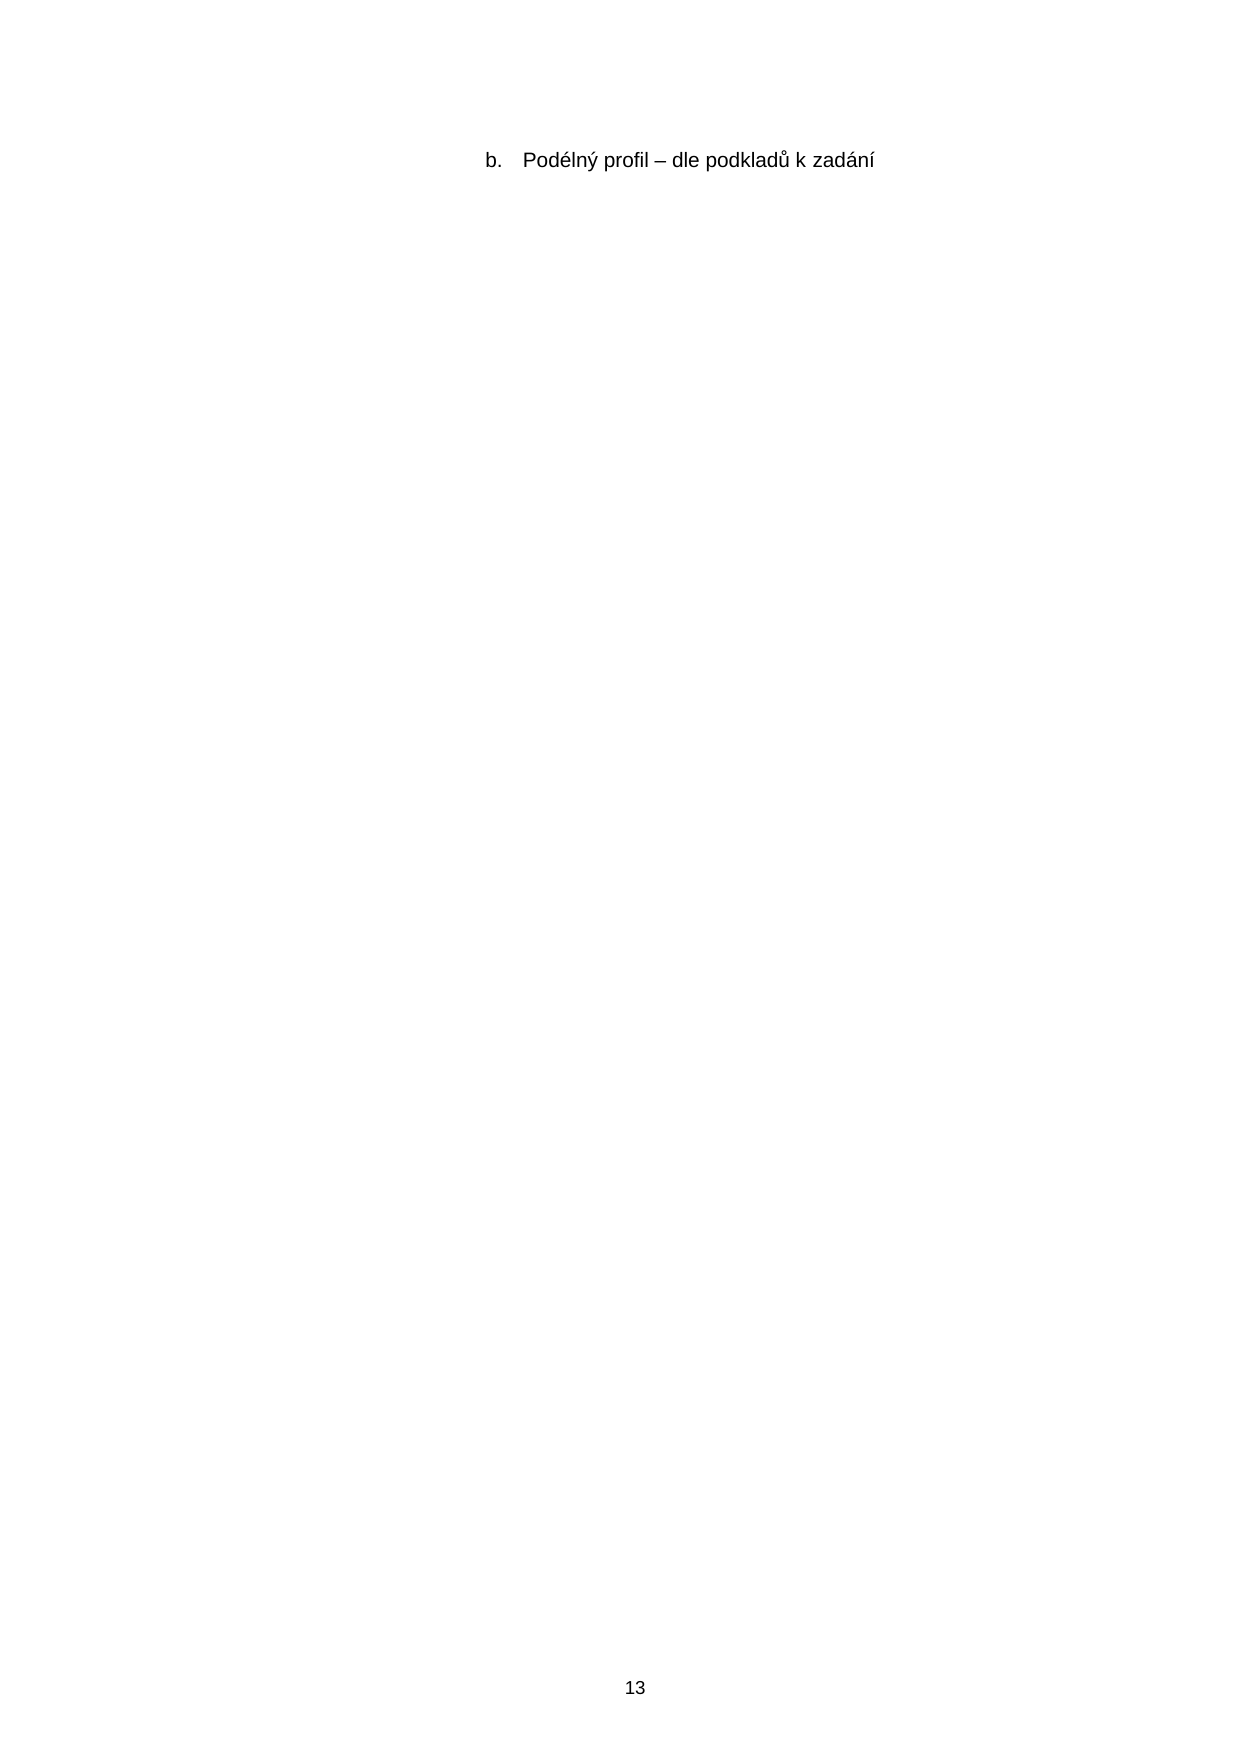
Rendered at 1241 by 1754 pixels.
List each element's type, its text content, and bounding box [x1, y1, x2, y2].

list Podélný profil – dle podkladů k zadání [485, 148, 1122, 172]
